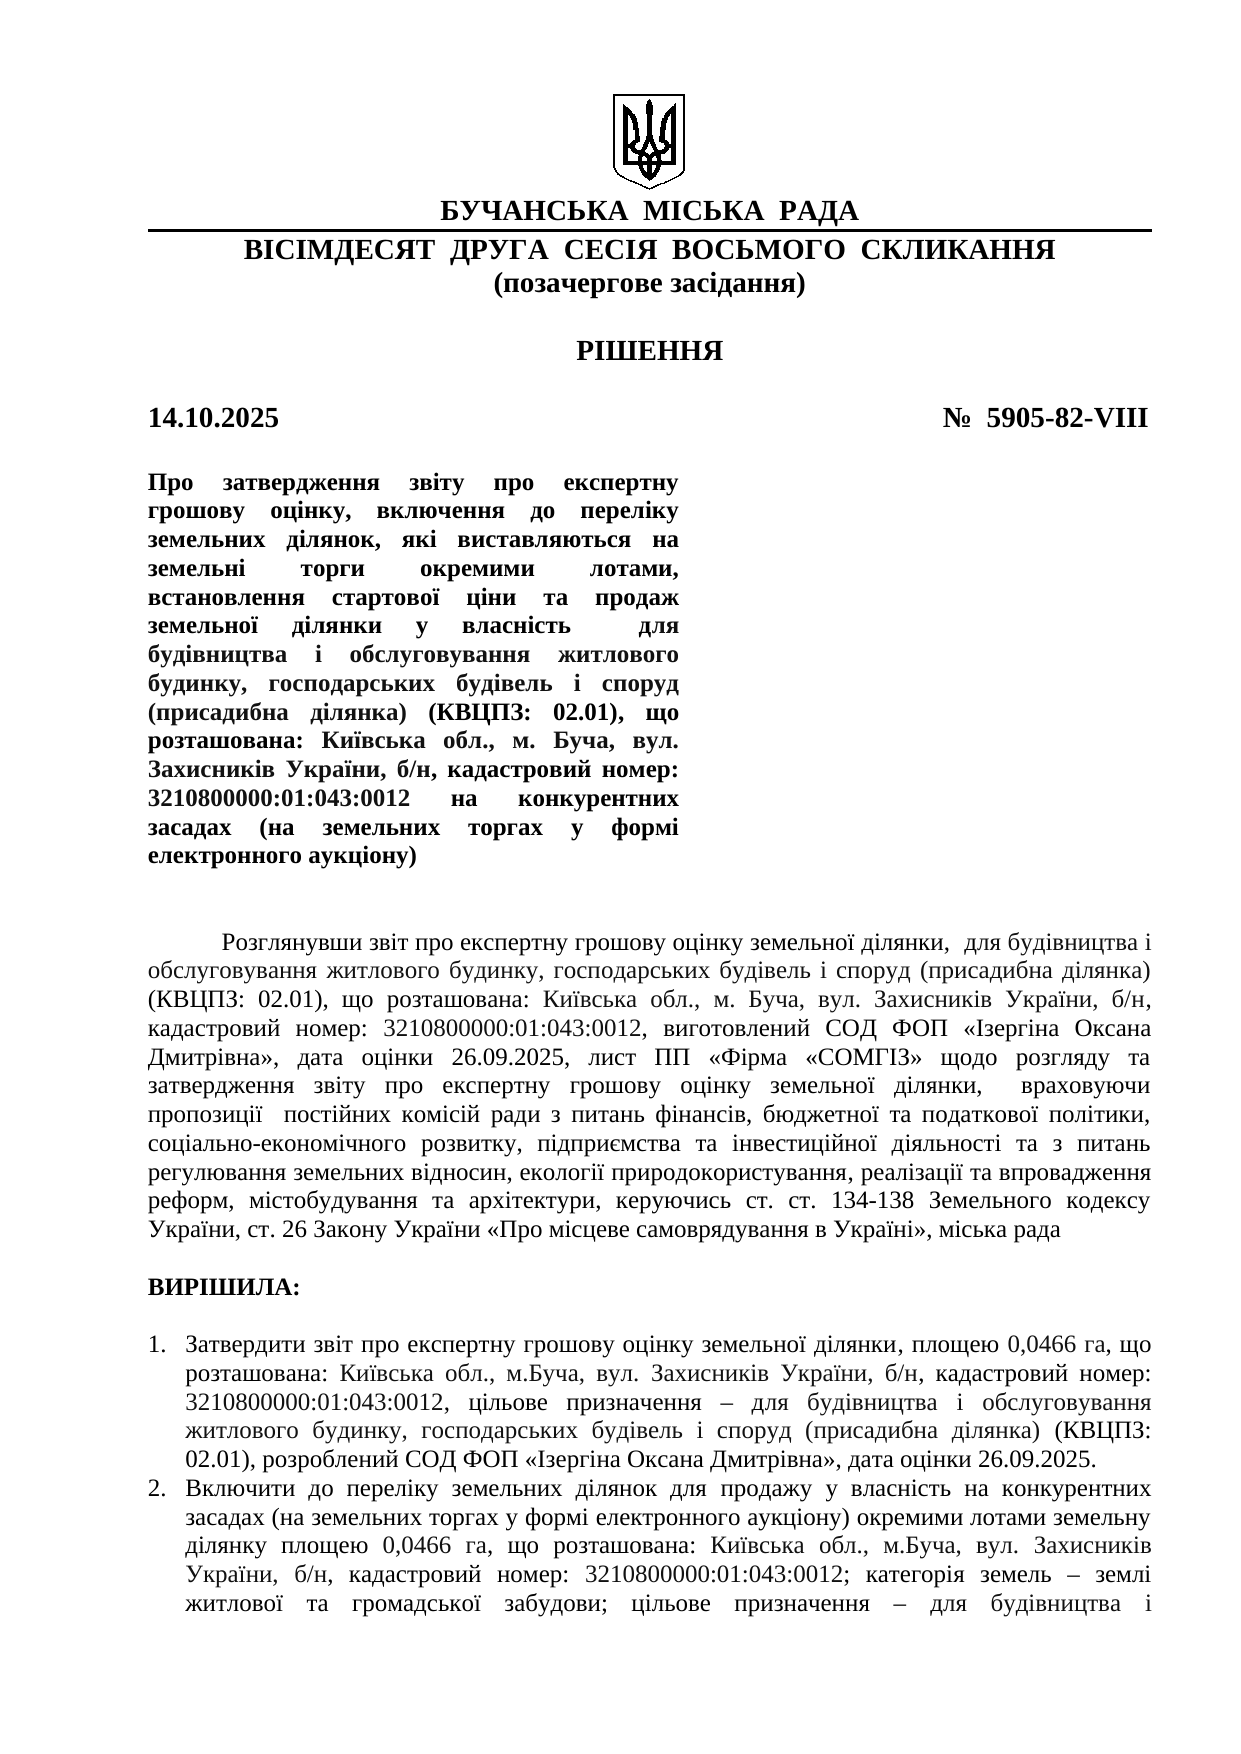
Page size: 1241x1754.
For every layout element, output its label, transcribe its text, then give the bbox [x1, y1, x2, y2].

text Про затвердження звіту про експертну грошову оцінку, включення до переліку земельних ділянок, які виставляються на земельні торги окремими лотами, встановлення стартової ціни та продаж земельної ділянки у власність для будівництва і обслуговування житлового будинку, господарських будівель і споруд (присадибна ділянка) (КВЦПЗ: 02.01), що розташована: Київська обл., м. Буча, вул. Захисників України, б/н, кадастровий номер: 3210800000:01:043:0012 на конкурентних засадах (на земельних торгах у формі електронного аукціону) [148, 754, 679, 869]
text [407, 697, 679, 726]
text БУЧАНСЬКА МІСЬКА РАДА [148, 193, 1152, 229]
text (позачергове засідання) [148, 266, 1152, 299]
text ВІСІМДЕСЯТ ДРУГА СЕСІЯ ВОСЬМОГО СКЛИКАННЯ [148, 232, 1152, 266]
text ВИРІШИЛА: [148, 1272, 1152, 1301]
text РІШЕННЯ [148, 333, 1152, 366]
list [148, 1473, 1152, 1617]
list Затвердити звіт про експертну грошову оцінку земельної ділянки, площею 0,0466 га, що розташована: Київська обл., м.Буча, вул. Захисників України, б/н, кадастровий номер: 3210800000:01:043:0012, цільове призначення – для будівництва і обслуговування житлового будинку, господарських будівель і споруд (присадибна ділянка) (КВЦПЗ: 02.01), розроблений СОД ФОП «Ізергіна Оксана Дмитрівна», дата оцінки 26.09.2025. [148, 1329, 1152, 1473]
text Розглянувши звіт про експертну грошову оцінку земельної ділянки, для будівництва і обслуговування житлового будинку, господарських будівель і споруд (присадибна ділянка) (КВЦПЗ: 02.01), що розташована: Київська обл., м. Буча, вул. Захисників України, б/н, кадастровий номер: 3210800000:01:043:0012, виготовлений СОД ФОП «Ізергіна Оксана Дмитрівна», дата оцінки 26.09.2025, лист ПП «Фірма «СОМГІЗ» щодо розгляду та затвердження звіту про експертну грошову оцінку земельної ділянки, враховуючи пропозиції постійних комісій ради з питань фінансів, бюджетної та податкової політики, соціально-економічного розвитку, підприємства та інвестиційної діяльності та з питань регулювання земельних відносин, екології природокористування, реалізації та впровадження реформ, містобудування та архітектури, керуючись ст. ст. 134-138 Земельного кодексу України, ст. 26 Закону України «Про місцеве самоврядування в Україні», міська рада [148, 984, 1152, 1243]
text 14.10.2025 № 5905-82-VІІІ [148, 400, 1152, 433]
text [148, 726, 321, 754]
text Про затвердження звіту про експертну грошову оцінку, включення до переліку земельних ділянок, які виставляються на земельні торги окремими лотами, встановлення стартової ціни та продаж земельної ділянки у власність для будівництва і обслуговування житлового будинку, господарських будівель і споруд (присадибна ділянка) (КВЦПЗ: 02.01), що розташована: Київська обл., м. Буча, вул. Захисників України, б/н, кадастровий номер: 3210800000:01:043:0012 на конкурентних засадах (на земельних торгах у формі електронного аукціону) [148, 467, 679, 639]
